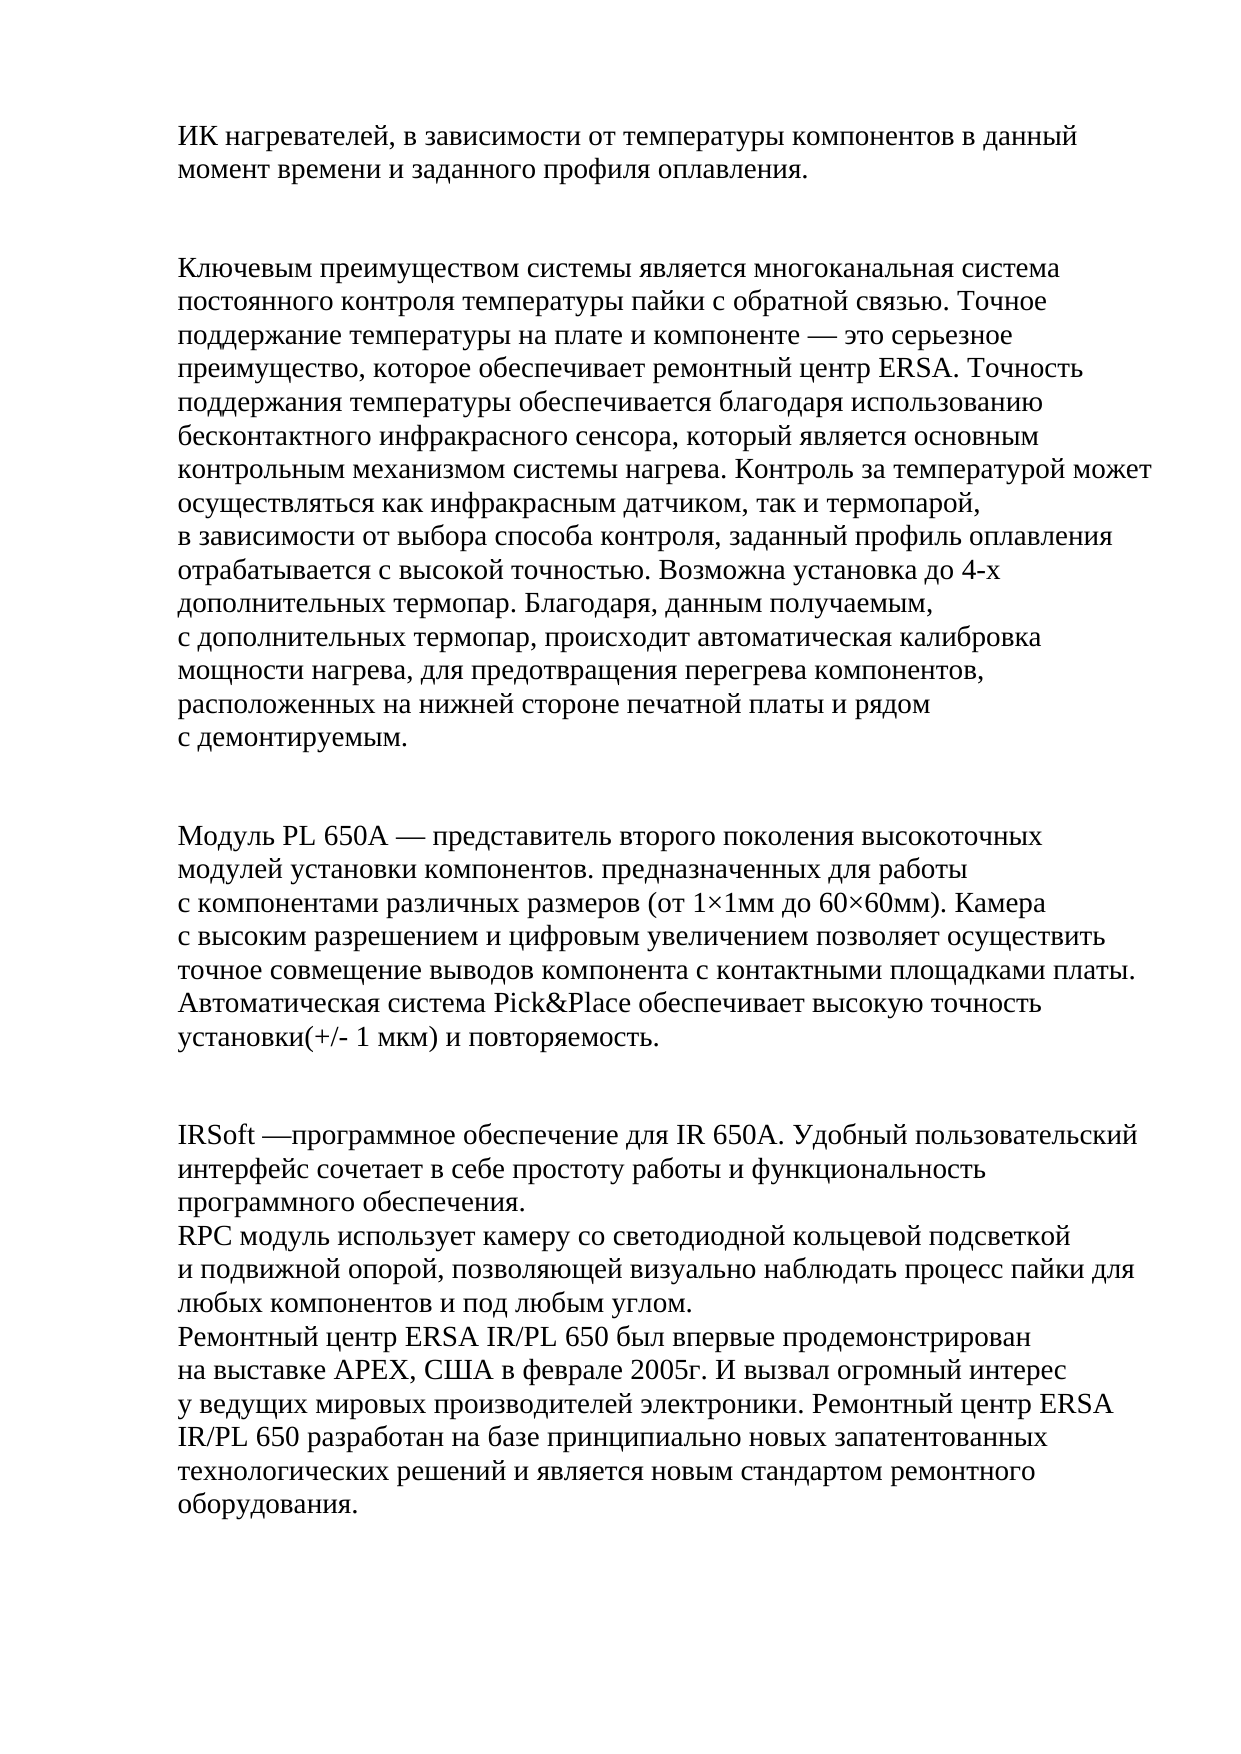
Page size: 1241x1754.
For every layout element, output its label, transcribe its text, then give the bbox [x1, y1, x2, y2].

text IRSoft —программное обеспечение для IR 650A. Удобный пользовательский интерфейс сочетает в себе простоту работы и функциональность программного обеспечения. RPC модуль использует камеру со светодиодной кольцевой подсветкой и подвижной опорой, позволяющей визуально наблюдать процесс пайки для любых компонентов и под любым углом. Ремонтный центр ERSA IR/PL 650 был впервые продемонстрирован на выставке APEX, США в феврале 2005г. И вызвал огромный интерес у ведущих мировых производителей электроники. Ремонтный центр ERSA IR/PL 650 разработан на базе принципиально новых запатентованных технологических решений и является новым стандартом ремонтного оборудования. [177, 1084, 1152, 1520]
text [177, 118, 1152, 185]
text Модуль PL 650A — представитель второго поколения высокоточных модулей установки компонентов. предназначенных для работы с компонентами различных размеров (от 1×1мм до 60×60мм). Камера с высоким разрешением и цифровым увеличением позволяет осуществить точное совмещение выводов компонента с контактными площадками платы. Автоматическая система Pick&Place обеспечивает высокую точность установки(+/- 1 мкм) и повторяемость. [177, 784, 1152, 1053]
text Ключевым преимуществом системы является многоканальная система постоянного контроля температуры пайки с обратной связью. Точное поддержание температуры на плате и компоненте — это серьезное преимущество, которое обеспечивает ремонтный центр ERSA. Точность поддержания температуры обеспечивается благодаря использованию бесконтактного инфракрасного сенсора, который является основным контрольным механизмом системы нагрева. Контроль за температурой может осуществляться как инфракрасным датчиком, так и термопарой, в зависимости от выбора способа контроля, заданный профиль оплавления отрабатывается с высокой точностью. Возможна установка до 4-х дополнительных термопар. Благодаря, данным получаемым, с дополнительных термопар, происходит автоматическая калибровка мощности нагрева, для предотвращения перегрева компонентов, расположенных на нижней стороне печатной платы и рядом с демонтируемым. [177, 216, 1152, 753]
